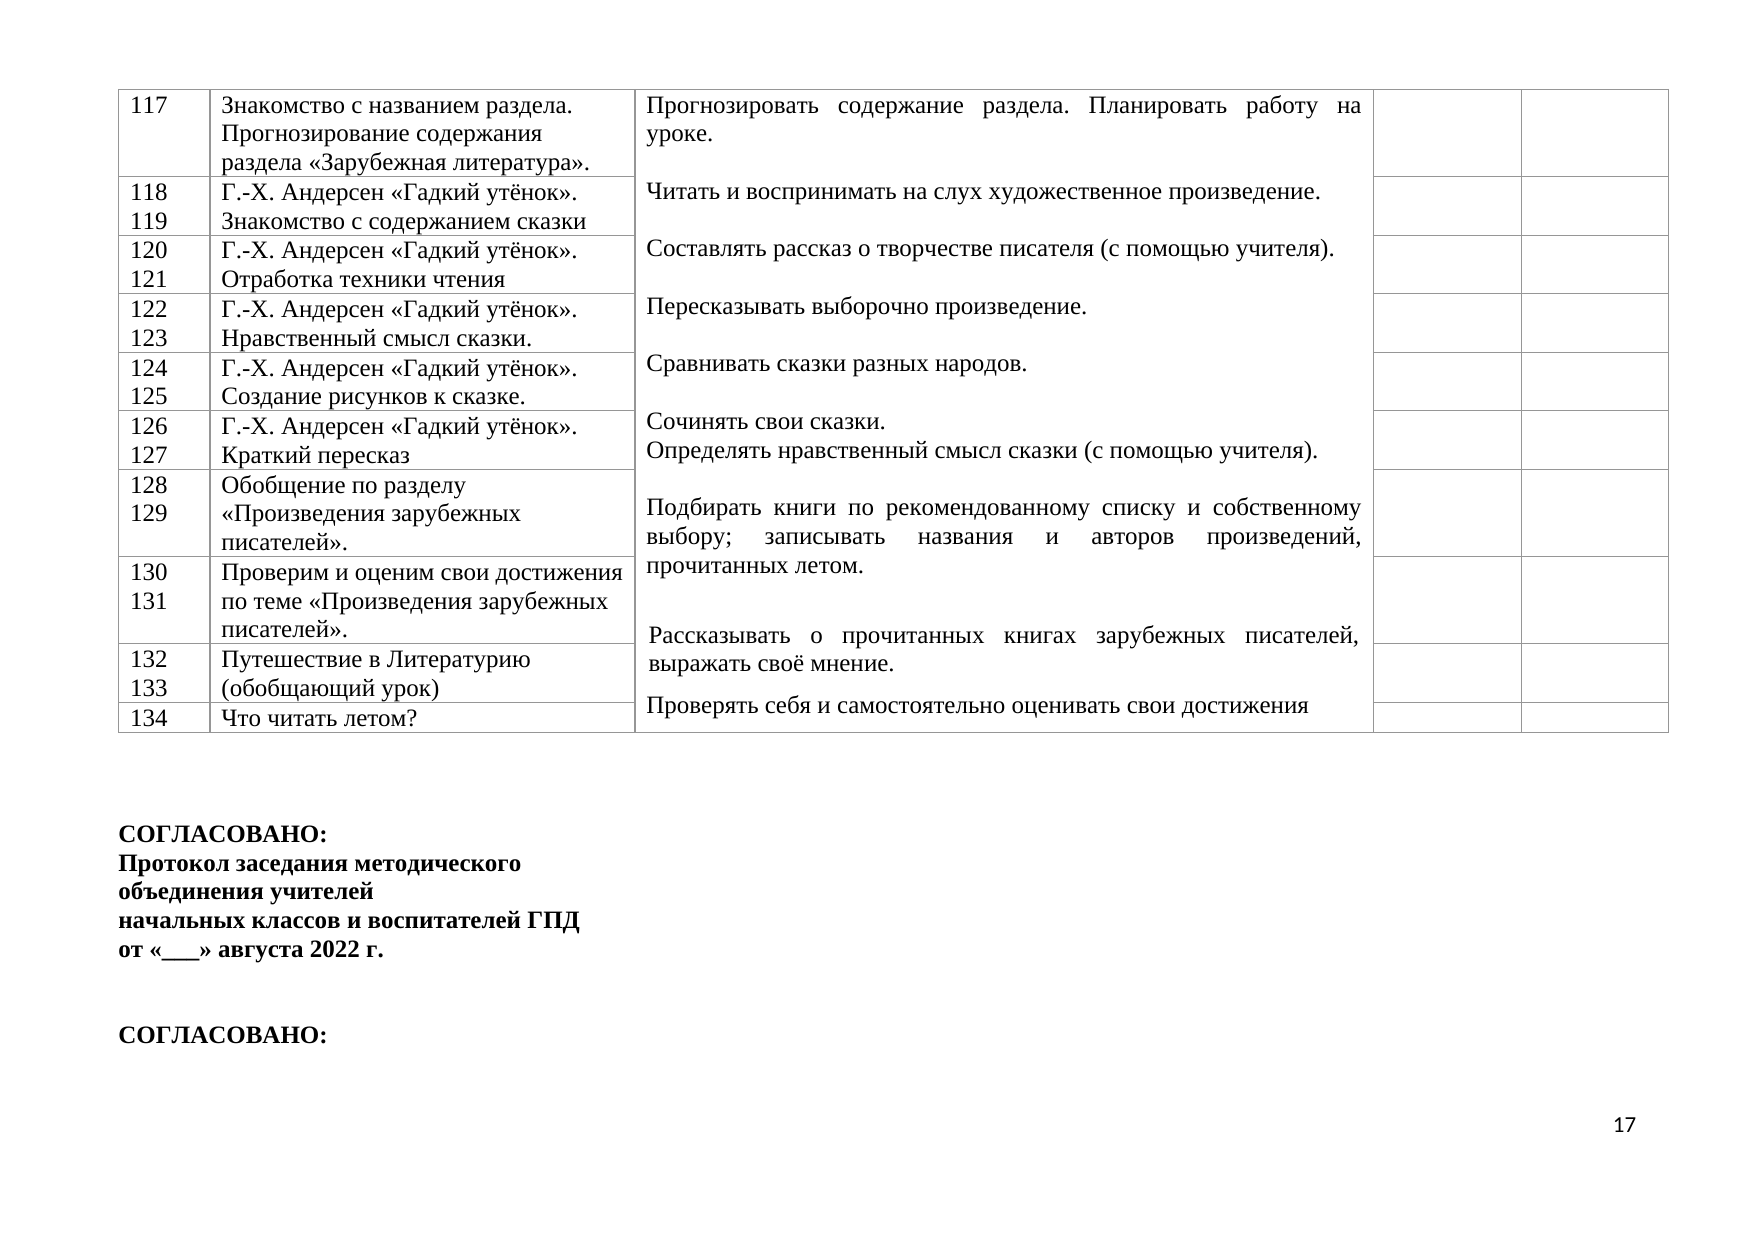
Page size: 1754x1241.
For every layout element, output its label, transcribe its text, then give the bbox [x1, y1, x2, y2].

table_cell [1522, 353, 1668, 410]
text СОГЛАСОВАНО: [118, 819, 1636, 848]
table_cell Проверим и оценим свои достижения по теме «Произведения зарубежных писателей». [211, 557, 634, 643]
table_cell Г.-Х. Андерсен «Гадкий утёнок». Отработка техники чтения [211, 236, 634, 293]
table_cell Г.-Х. Андерсен «Гадкий утёнок». Знакомство с содержанием сказки [211, 177, 634, 234]
table_cell 120 121 [119, 236, 209, 293]
table_cell [1522, 177, 1668, 234]
table_cell [1522, 470, 1668, 556]
table_cell [1374, 703, 1521, 732]
table_cell [1522, 294, 1668, 352]
table_cell [1522, 236, 1668, 293]
table_cell [1374, 294, 1521, 352]
table_cell [1374, 644, 1521, 702]
text СОГЛАСОВАНО: [118, 1020, 1636, 1049]
table_cell Что читать летом? [211, 703, 634, 732]
table_cell [1374, 353, 1521, 410]
table_cell 126 127 [119, 411, 209, 469]
table_cell 117 [119, 90, 209, 176]
table_cell [1522, 90, 1668, 176]
table_cell [1522, 644, 1668, 702]
table_cell [1374, 90, 1521, 176]
table_cell Прогнозировать содержание раздела. Планировать работу на уроке. Читать и воспринимать на слух художественное произведение. Составлять рассказ о творчестве писателя (с помощью учителя). Пересказывать выборочно произведение. Сравнивать сказки разных народов. Сочинять свои сказки. Определять нравственный смысл сказки (с помощью учителя). Подбирать книги по рекомендованному списку и собственному выбору; записывать названия и авторов произведений, прочитанных летом. Рассказывать о прочитанных книгах зарубежных писателей, выражать своё мнение. Проверять себя и самостоятельно оценивать свои достижения [636, 90, 1373, 732]
table_cell [1374, 236, 1521, 293]
table_cell 122 123 [119, 294, 209, 352]
table_cell [1374, 177, 1521, 234]
text Протокол заседания методического [118, 848, 1636, 876]
table_cell Путешествие в Литературию (обобщающий урок) [211, 644, 634, 702]
table_cell [1374, 470, 1521, 556]
table_cell 134 [119, 703, 209, 732]
table_cell 124 125 [119, 353, 209, 410]
table_cell [1522, 557, 1668, 643]
table_cell [1522, 703, 1668, 732]
table_cell Г.-Х. Андерсен «Гадкий утёнок». Нравственный смысл сказки. [211, 294, 634, 352]
table_cell [1522, 411, 1668, 469]
table_cell 130 131 [119, 557, 209, 643]
table_cell 118 119 [119, 177, 209, 234]
table_cell [1374, 411, 1521, 469]
table_cell Знакомство с названием раздела. Прогнозирование содержания раздела «Зарубежная литература». [211, 90, 634, 176]
table_cell 132 133 [119, 644, 209, 702]
text начальных классов и воспитателей ГПД [118, 905, 1636, 934]
table_cell [1374, 557, 1521, 643]
table_cell 128 129 [119, 470, 209, 556]
table_cell Г.-Х. Андерсен «Гадкий утёнок». Создание рисунков к сказке. [211, 353, 634, 410]
text от «___» августа 2022 г. [118, 934, 1636, 963]
table_cell Обобщение по разделу «Произведения зарубежных писателей». [211, 470, 634, 556]
text объединения учителей [118, 876, 1636, 905]
table_cell Г.-Х. Андерсен «Гадкий утёнок». Краткий пересказ [211, 411, 634, 469]
